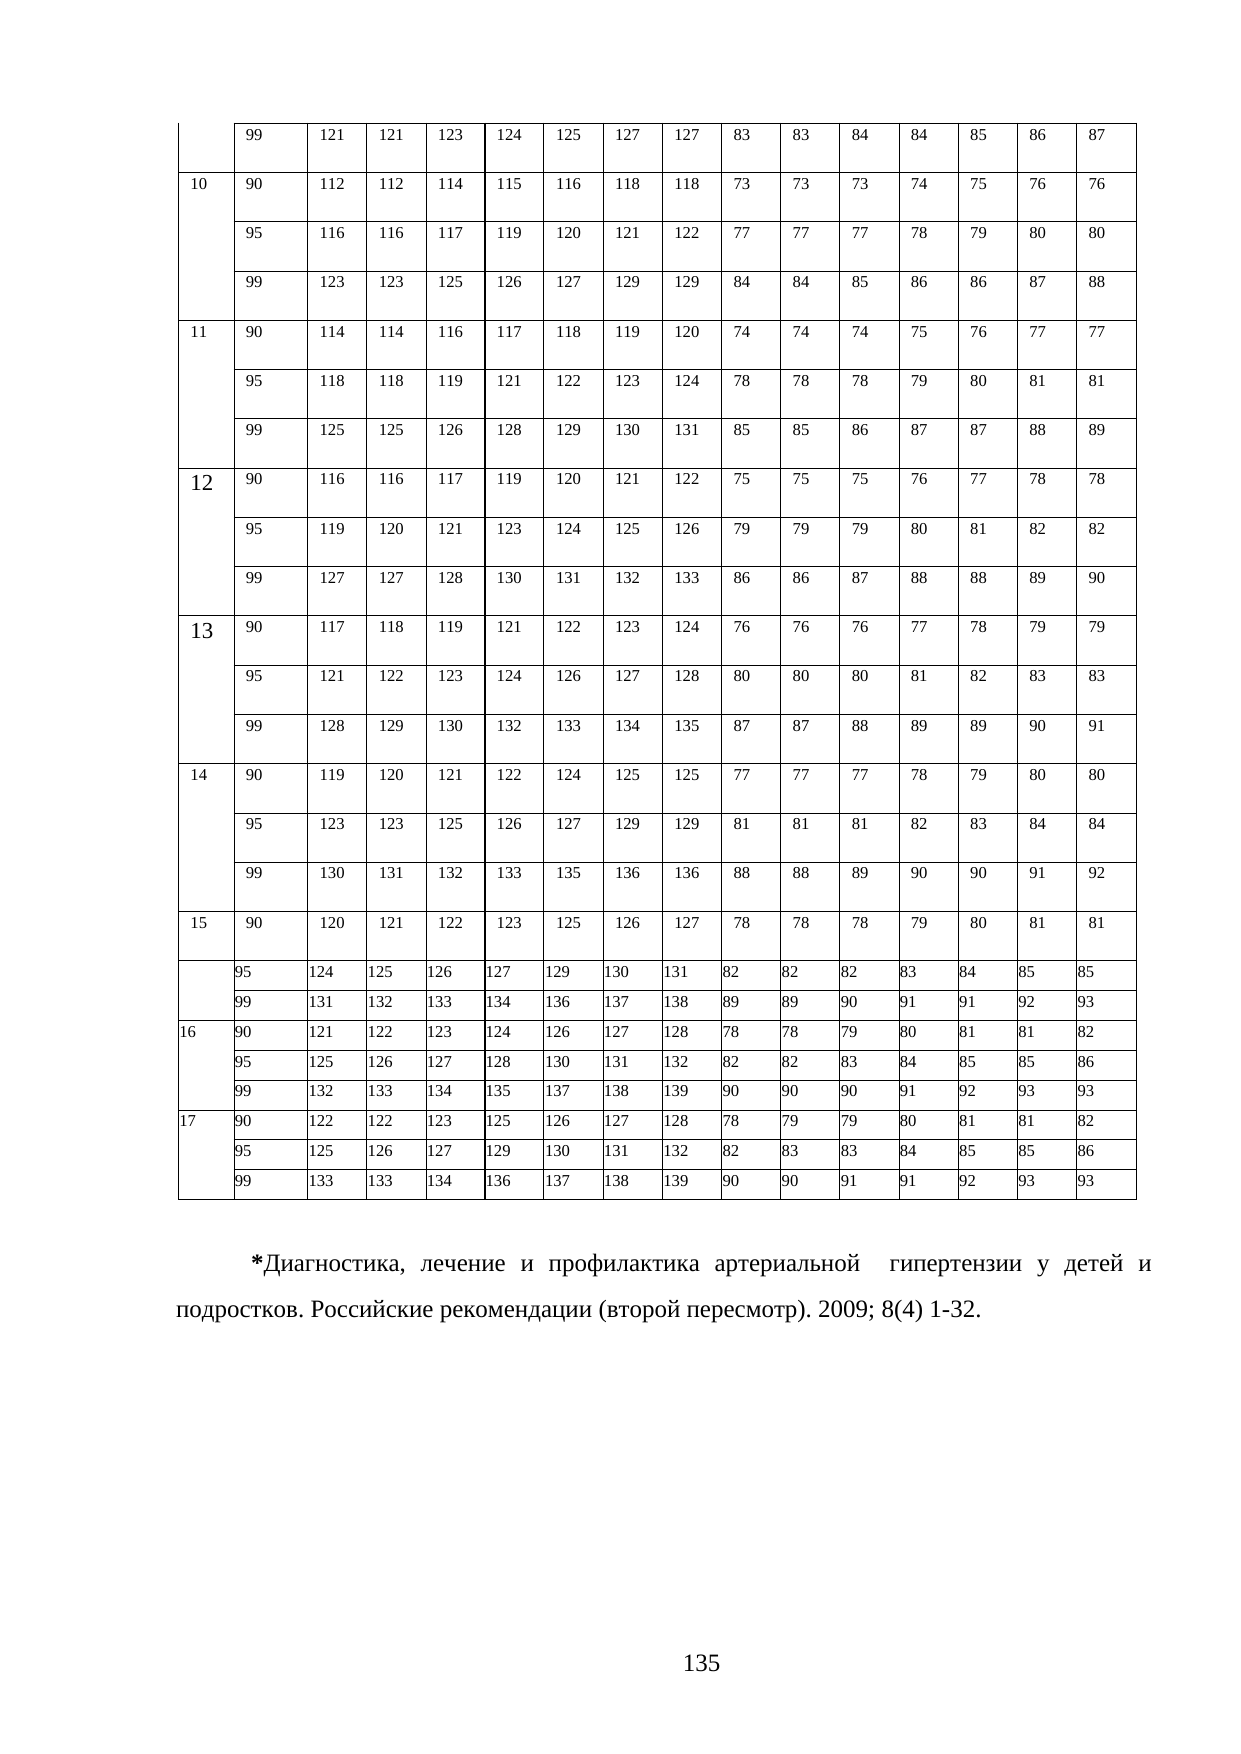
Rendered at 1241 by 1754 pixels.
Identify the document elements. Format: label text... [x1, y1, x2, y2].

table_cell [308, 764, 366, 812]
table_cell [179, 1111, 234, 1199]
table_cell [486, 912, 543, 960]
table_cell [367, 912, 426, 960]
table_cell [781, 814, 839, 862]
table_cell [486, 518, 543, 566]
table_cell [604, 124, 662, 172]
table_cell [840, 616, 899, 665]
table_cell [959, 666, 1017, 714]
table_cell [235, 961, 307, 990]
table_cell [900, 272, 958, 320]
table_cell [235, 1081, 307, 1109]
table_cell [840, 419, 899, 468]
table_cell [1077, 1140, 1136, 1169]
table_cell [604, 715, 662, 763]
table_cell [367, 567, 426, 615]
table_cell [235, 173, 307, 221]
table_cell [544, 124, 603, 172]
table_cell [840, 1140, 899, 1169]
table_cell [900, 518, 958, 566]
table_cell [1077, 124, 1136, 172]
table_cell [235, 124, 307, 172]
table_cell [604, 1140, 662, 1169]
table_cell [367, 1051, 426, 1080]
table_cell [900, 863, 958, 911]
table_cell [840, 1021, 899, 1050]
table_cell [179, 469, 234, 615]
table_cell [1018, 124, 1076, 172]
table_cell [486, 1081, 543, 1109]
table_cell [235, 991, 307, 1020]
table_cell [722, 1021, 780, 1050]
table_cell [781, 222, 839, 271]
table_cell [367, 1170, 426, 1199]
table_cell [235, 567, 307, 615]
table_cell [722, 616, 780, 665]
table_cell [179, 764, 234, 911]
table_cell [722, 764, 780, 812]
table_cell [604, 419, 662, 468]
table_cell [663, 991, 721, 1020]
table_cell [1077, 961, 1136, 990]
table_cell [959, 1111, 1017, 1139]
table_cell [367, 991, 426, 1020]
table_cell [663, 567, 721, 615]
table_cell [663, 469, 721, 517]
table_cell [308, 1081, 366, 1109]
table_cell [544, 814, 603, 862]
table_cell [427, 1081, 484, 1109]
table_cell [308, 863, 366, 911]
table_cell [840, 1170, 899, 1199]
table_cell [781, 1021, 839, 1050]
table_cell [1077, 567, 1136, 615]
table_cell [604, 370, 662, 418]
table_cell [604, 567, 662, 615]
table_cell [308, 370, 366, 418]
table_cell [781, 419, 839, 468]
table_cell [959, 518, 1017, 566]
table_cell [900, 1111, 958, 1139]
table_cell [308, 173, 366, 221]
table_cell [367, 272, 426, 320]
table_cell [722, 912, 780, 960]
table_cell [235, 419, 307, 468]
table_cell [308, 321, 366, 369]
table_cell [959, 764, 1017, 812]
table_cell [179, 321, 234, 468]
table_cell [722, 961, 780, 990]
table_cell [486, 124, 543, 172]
text *Диагностика, лечение и профилактика артериальной гипертензии у детей и подростков. Российские рекомендации (второй пересмотр). 2009; 8(4) 1-32. [176, 1248, 1152, 1323]
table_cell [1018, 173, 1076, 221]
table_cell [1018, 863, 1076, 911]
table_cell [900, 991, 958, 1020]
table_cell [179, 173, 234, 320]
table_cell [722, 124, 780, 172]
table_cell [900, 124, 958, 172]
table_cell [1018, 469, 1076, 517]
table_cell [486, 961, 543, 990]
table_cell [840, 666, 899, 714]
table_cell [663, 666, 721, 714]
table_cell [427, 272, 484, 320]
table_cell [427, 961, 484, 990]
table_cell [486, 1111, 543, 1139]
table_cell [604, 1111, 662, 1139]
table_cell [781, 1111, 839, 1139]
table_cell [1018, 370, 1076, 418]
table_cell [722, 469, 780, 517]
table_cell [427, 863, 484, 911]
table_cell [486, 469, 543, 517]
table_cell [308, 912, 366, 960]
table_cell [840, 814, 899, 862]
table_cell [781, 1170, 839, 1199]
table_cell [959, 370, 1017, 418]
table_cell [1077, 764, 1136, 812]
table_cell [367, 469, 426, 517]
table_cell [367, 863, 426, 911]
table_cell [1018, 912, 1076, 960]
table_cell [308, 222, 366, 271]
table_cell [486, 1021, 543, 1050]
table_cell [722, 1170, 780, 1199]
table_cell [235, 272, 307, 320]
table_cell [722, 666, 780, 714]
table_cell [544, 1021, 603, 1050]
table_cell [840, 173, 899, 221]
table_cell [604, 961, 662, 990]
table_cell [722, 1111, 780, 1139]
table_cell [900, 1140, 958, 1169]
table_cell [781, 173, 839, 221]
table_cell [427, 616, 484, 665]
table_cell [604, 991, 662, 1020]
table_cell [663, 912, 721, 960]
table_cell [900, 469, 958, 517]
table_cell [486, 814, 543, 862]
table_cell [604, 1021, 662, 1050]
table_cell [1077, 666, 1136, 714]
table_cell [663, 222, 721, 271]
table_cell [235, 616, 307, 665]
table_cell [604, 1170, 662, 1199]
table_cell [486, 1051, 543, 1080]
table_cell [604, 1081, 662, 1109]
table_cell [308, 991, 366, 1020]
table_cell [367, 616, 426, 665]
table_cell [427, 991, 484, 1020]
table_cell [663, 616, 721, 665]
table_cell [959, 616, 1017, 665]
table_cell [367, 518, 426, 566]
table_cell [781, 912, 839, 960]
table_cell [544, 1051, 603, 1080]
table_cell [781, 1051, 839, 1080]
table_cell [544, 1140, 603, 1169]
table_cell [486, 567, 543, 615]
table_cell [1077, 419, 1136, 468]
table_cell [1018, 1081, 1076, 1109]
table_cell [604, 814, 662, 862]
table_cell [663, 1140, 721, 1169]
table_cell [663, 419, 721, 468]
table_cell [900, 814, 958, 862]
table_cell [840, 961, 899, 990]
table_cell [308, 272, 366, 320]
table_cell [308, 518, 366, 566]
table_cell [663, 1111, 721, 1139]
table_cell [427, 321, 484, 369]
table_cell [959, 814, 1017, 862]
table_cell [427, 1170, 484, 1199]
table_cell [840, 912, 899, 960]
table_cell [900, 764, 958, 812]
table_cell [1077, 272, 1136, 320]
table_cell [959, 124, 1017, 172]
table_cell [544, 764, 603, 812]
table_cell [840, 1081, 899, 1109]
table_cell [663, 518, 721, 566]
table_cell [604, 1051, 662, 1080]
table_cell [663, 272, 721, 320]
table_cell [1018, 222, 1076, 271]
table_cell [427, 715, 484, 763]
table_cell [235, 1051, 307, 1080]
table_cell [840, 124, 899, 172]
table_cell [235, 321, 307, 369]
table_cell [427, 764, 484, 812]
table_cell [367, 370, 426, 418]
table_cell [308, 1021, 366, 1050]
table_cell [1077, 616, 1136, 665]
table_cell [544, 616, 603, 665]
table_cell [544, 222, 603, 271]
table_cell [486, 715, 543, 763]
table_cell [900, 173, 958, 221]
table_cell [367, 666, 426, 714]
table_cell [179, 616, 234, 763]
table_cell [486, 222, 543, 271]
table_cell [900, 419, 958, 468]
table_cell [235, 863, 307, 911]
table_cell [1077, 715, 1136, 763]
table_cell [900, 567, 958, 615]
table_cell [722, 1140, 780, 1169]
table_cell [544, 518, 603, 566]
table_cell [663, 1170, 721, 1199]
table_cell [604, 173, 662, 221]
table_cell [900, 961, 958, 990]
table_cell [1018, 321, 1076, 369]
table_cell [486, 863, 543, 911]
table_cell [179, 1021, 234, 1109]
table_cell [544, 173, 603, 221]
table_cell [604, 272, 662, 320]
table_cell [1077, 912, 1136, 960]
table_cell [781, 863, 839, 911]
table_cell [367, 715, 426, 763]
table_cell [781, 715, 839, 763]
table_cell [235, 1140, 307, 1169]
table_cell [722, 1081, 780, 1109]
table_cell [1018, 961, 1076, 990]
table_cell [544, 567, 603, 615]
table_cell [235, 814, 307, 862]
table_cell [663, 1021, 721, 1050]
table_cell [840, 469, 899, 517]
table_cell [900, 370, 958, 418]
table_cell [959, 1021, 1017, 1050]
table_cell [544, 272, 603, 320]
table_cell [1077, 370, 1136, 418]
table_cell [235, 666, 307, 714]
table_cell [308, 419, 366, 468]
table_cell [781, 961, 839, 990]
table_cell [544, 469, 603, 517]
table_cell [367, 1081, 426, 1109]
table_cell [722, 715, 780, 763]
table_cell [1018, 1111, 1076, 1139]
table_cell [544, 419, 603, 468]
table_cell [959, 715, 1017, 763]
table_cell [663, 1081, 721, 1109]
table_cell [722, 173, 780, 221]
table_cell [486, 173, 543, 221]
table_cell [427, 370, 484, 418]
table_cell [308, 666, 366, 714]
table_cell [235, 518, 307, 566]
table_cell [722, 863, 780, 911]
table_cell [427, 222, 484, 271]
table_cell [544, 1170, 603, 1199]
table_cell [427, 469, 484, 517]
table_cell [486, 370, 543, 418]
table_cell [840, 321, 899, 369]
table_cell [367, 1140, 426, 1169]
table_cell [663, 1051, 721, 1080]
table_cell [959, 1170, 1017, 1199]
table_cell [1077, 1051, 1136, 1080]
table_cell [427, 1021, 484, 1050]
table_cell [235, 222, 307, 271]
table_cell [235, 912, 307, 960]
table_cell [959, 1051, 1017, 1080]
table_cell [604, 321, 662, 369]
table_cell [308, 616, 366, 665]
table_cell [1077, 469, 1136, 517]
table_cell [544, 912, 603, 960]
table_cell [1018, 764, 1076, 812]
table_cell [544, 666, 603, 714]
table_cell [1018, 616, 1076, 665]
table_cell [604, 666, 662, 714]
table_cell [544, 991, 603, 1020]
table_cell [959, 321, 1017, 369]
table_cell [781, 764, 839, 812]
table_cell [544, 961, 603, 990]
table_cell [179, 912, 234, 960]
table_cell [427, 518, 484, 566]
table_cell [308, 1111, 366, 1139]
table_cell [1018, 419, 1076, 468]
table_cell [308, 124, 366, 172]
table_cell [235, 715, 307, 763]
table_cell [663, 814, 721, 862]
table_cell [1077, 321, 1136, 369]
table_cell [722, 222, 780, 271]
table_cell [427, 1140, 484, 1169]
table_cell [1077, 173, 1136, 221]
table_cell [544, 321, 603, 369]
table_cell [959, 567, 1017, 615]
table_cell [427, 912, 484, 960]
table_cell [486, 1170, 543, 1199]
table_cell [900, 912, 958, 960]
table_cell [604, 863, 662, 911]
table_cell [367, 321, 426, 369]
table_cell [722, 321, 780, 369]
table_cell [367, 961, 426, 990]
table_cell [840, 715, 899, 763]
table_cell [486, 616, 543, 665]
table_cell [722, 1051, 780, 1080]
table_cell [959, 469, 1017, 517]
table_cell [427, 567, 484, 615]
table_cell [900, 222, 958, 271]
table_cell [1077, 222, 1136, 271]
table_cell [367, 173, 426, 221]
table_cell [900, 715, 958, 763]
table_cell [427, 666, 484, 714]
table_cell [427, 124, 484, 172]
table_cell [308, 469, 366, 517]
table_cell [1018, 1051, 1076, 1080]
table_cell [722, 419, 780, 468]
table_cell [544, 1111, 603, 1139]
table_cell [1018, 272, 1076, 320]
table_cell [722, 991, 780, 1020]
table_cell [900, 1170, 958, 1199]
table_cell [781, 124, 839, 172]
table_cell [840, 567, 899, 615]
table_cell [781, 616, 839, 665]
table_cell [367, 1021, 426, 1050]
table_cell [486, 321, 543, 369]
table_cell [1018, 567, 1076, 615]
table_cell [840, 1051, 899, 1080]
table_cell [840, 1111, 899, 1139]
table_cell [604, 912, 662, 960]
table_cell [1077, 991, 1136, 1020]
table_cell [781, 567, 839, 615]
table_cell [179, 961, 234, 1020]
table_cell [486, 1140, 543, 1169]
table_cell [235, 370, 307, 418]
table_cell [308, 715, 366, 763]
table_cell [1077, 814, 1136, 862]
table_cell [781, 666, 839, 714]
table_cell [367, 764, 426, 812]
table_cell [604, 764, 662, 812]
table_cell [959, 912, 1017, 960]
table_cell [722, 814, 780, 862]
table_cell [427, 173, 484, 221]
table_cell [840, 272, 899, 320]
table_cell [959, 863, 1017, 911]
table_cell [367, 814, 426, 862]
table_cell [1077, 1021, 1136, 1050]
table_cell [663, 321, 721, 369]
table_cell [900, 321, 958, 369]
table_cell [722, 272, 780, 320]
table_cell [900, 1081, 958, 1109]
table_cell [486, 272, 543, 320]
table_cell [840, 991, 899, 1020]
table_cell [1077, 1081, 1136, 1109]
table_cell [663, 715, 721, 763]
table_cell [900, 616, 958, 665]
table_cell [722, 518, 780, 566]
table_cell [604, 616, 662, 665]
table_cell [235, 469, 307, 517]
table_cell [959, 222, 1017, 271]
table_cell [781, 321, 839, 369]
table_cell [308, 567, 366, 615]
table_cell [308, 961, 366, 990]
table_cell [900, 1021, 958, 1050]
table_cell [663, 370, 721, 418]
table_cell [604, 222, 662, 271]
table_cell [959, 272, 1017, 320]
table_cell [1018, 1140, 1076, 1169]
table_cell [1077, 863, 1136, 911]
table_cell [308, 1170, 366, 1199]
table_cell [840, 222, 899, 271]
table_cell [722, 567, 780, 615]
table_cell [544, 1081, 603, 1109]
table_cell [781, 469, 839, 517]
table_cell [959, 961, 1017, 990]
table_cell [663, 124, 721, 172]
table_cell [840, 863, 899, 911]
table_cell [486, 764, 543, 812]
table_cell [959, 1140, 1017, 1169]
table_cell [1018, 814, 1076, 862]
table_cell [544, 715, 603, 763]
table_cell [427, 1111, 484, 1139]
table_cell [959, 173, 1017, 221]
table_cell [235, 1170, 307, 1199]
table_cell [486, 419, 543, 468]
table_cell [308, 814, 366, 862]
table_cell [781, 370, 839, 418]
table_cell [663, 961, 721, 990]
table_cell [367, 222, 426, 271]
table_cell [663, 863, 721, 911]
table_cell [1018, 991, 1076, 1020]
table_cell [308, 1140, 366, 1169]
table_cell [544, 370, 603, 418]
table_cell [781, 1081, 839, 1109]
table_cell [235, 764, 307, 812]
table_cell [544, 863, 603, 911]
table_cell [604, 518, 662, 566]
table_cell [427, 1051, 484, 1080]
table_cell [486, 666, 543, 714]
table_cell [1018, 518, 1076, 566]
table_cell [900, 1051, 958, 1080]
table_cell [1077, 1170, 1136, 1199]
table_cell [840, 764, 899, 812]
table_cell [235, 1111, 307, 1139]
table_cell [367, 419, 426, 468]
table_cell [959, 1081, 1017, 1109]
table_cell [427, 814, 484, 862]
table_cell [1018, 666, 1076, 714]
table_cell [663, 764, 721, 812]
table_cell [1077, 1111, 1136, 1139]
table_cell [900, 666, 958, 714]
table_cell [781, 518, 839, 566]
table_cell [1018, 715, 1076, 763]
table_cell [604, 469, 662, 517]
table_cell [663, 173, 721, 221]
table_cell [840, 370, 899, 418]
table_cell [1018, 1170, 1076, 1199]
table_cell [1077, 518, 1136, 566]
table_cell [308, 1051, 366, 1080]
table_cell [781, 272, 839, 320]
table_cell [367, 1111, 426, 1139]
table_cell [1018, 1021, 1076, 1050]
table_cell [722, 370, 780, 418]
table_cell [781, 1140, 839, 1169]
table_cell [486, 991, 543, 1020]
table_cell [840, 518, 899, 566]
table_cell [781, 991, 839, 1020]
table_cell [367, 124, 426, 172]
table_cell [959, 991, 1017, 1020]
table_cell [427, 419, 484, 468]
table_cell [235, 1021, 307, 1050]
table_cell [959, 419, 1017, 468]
